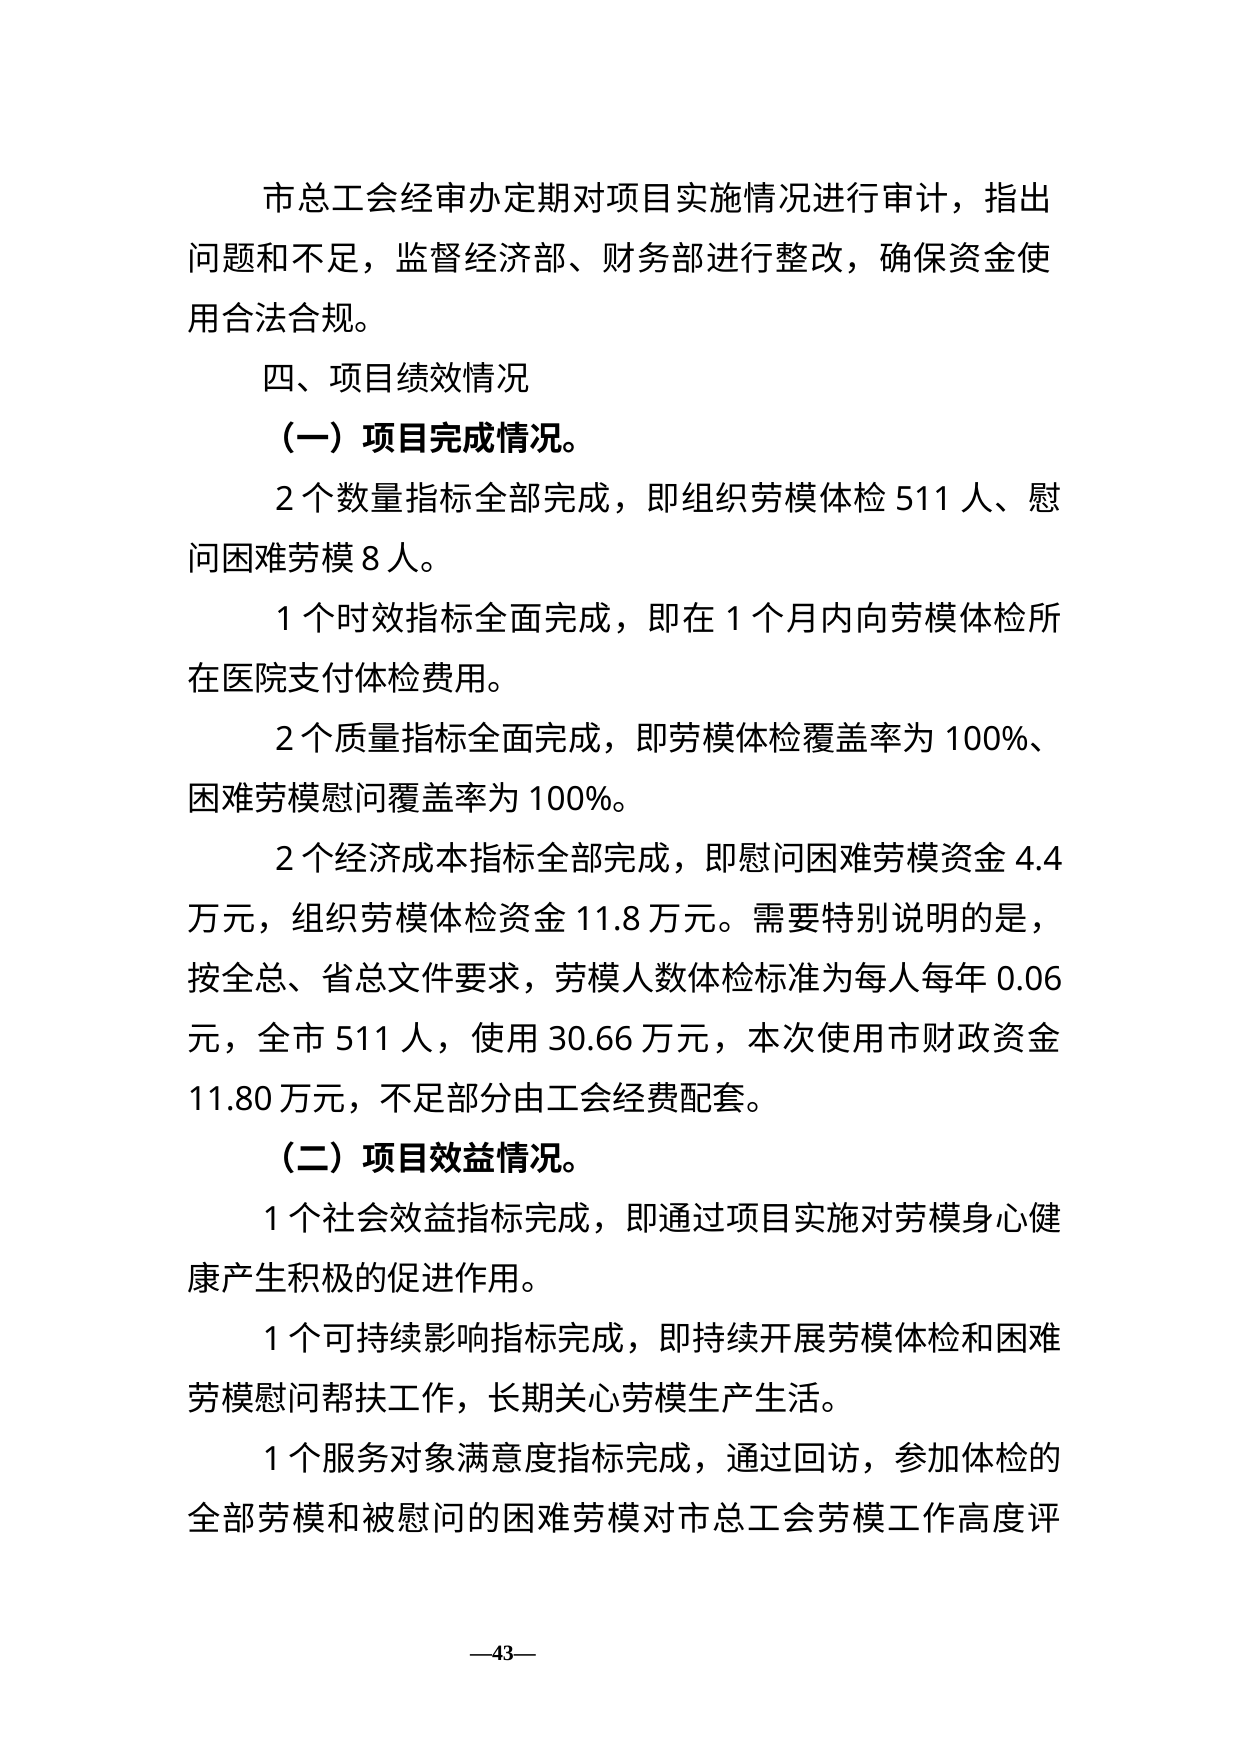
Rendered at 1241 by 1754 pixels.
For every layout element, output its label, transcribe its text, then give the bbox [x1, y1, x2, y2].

text （一）项目完成情况。 [187, 402, 1062, 462]
text 1个时效指标全面完成，即在1个月内向劳模体检所在医院支付体检费用。 [187, 582, 1062, 702]
text 1个社会效益指标完成，即通过项目实施对劳模身心健康产生积极的促进作用。 [187, 1182, 1062, 1302]
text 市总工会经审办定期对项目实施情况进行审计，指出问题和不足，监督经济部、财务部进行整改，确保资金使用合法合规。 [187, 162, 1053, 342]
text 2个质量指标全面完成，即劳模体检覆盖率为100%、困难劳模慰问覆盖率为100%。 [187, 702, 1062, 822]
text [187, 1422, 1062, 1542]
text 四、项目绩效情况 [187, 342, 1062, 402]
text 2个经济成本指标全部完成，即慰问困难劳模资金4.4万元，组织劳模体检资金11.8万元。需要特别说明的是，按全总、省总文件要求，劳模人数体检标准为每人每年0.06元，全市511人，使用30.66万元，本次使用市财政资金11.80万元，不足部分由工会经费配套。 [187, 822, 1062, 1122]
text （二）项目效益情况。 [187, 1122, 1062, 1182]
text 2个数量指标全部完成，即组织劳模体检511人、慰问困难劳模8人。 [187, 462, 1062, 582]
text 1个可持续影响指标完成，即持续开展劳模体检和困难劳模慰问帮扶工作，长期关心劳模生产生活。 [187, 1302, 1062, 1422]
